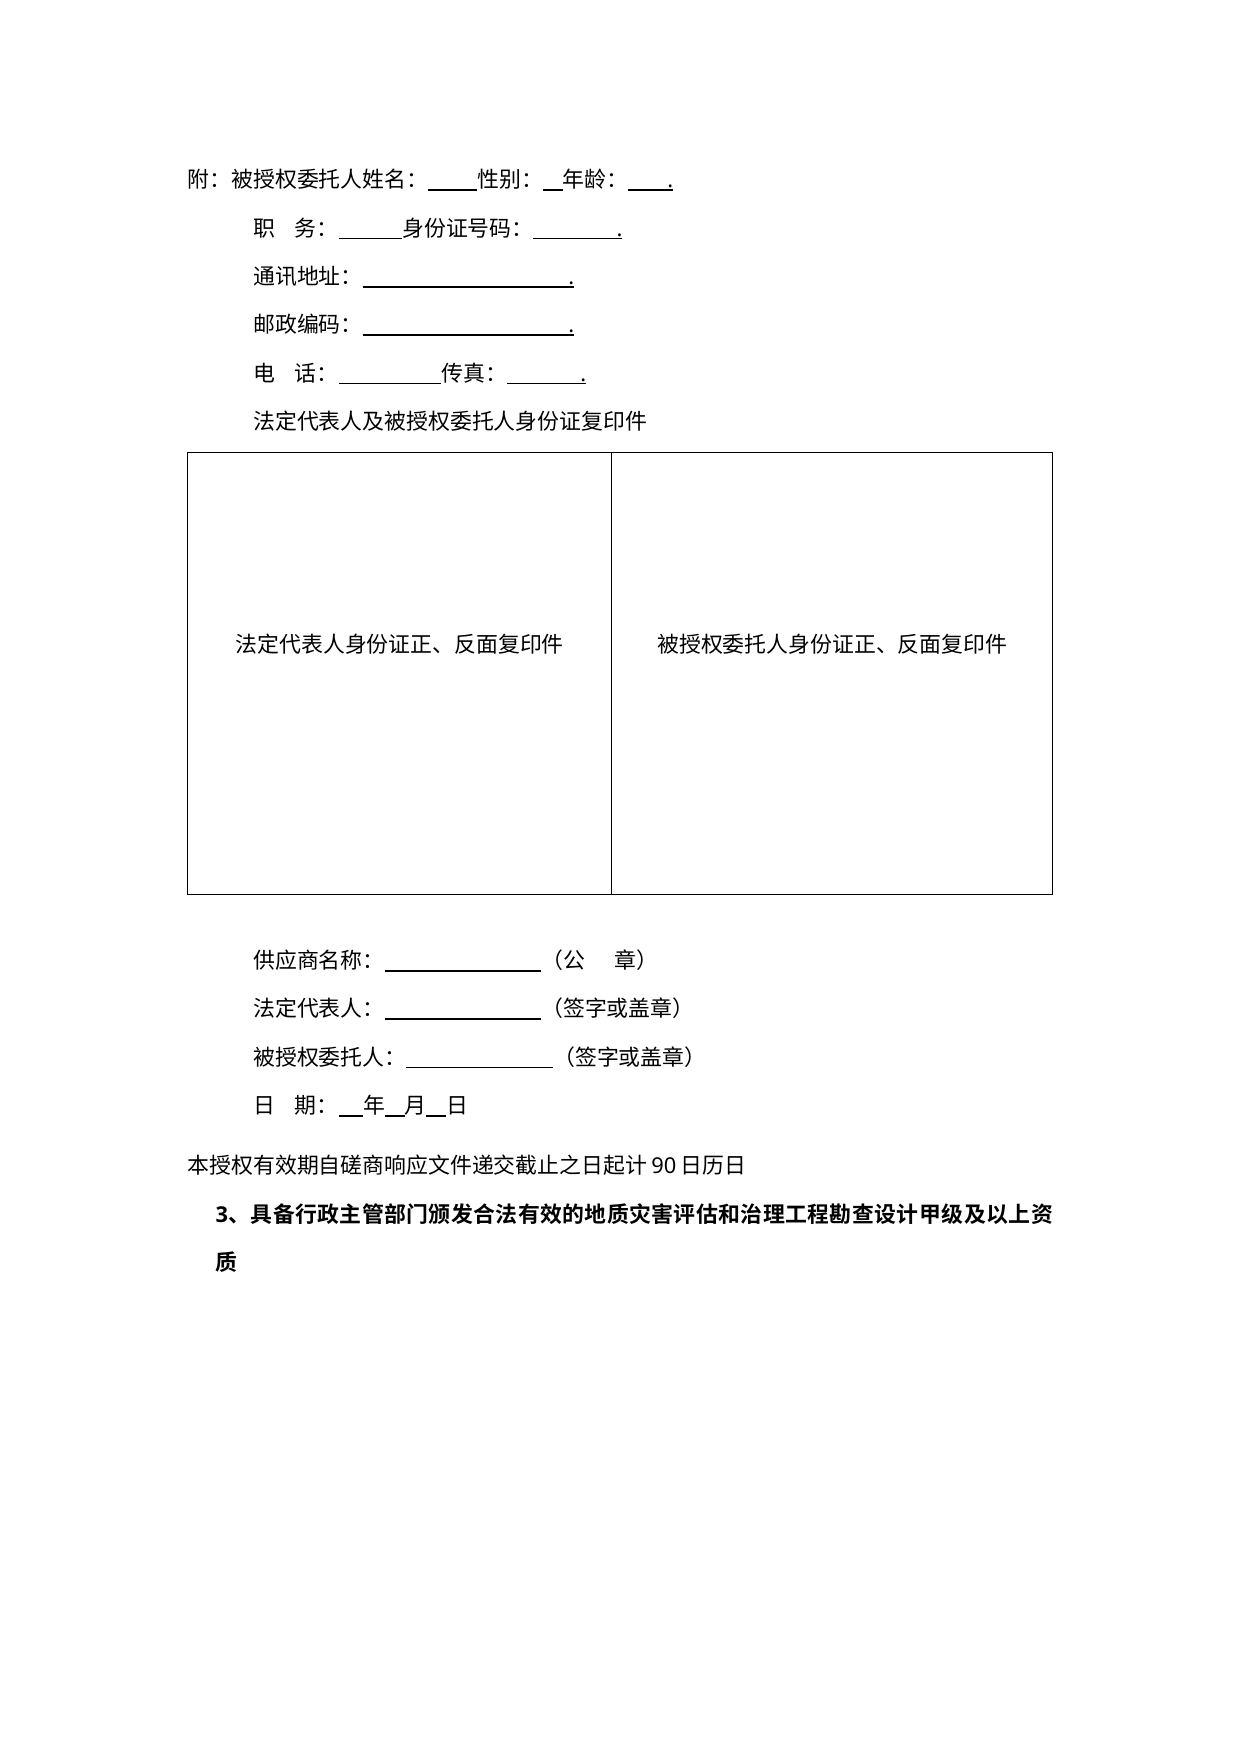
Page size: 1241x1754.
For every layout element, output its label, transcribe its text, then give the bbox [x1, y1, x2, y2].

text 日 期： 年 月 日 [187, 1087, 1053, 1120]
text 法定代表人： （签字或盖章） [187, 991, 1053, 1023]
text 职 务： 身份证号码： . [187, 210, 1053, 243]
text 通讯地址： . [187, 259, 1053, 291]
text 电 话： 传真： . [187, 355, 1053, 388]
list 3、具备行政主管部门颁发合法有效的地质灾害评估和治理工程勘查设计甲级及以上资质 [215, 1228, 1053, 1278]
text 供应商名称： （公 章） [187, 942, 1053, 975]
text 法定代表人及被授权委托人身份证复印件 [187, 404, 1053, 436]
text 邮政编码： . [187, 307, 1053, 339]
table_header 被授权委托人身份证正、反面复印件 [612, 453, 1052, 894]
text 本授权有效期自磋商响应文件递交截止之日起计90日历日 [187, 1148, 1053, 1181]
text 被授权委托人： （签字或盖章） [187, 1039, 1053, 1072]
table_header 法定代表人身份证正、反面复印件 [188, 453, 611, 894]
text 附：被授权委托人姓名： 性别： 年龄： . [187, 162, 1053, 194]
